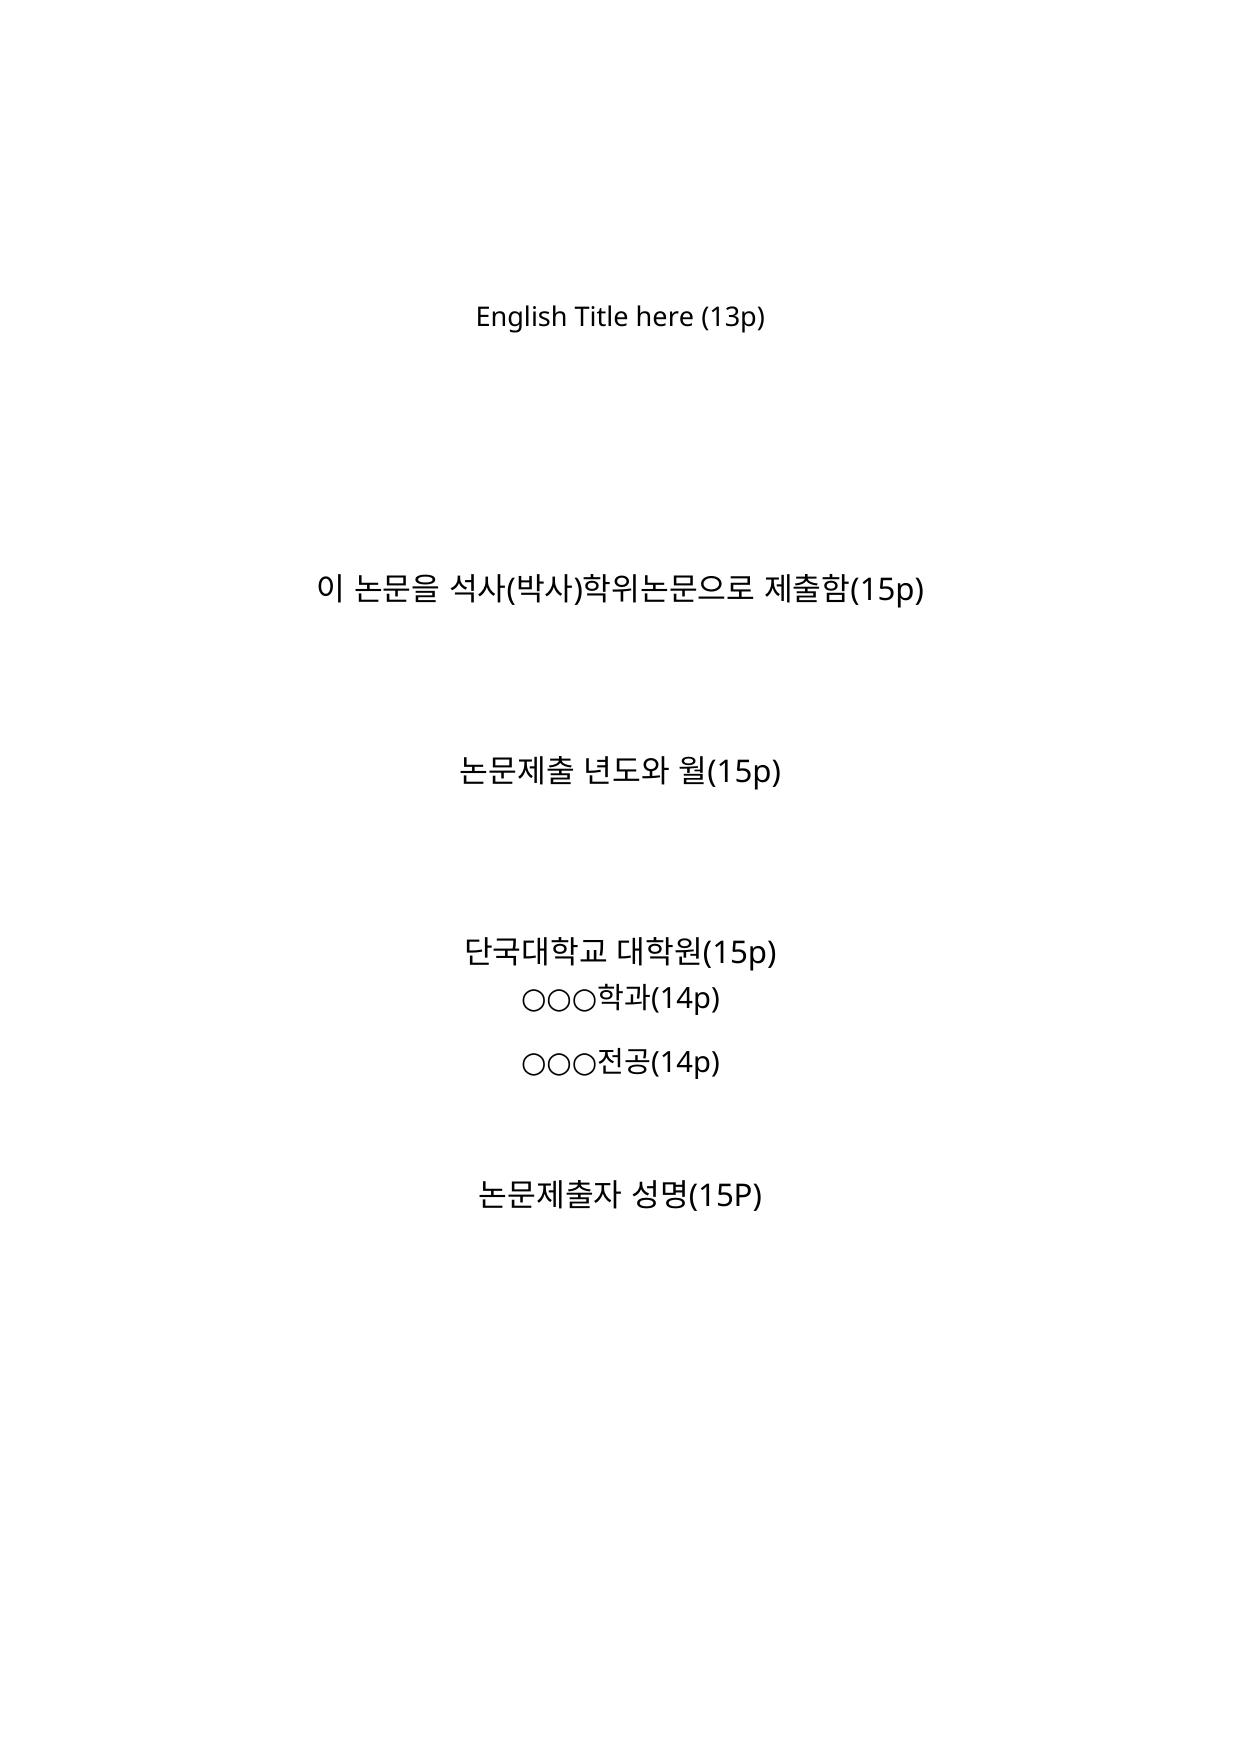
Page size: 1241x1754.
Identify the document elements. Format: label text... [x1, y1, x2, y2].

text 논문제출자 성명(15P) [177, 1170, 1063, 1216]
text 논문제출 년도와 월(15p) [177, 746, 1063, 791]
text English Title here (13p) [177, 297, 1063, 334]
text 이 논문을 석사(박사)학위논문으로 제출함(15p) [177, 564, 1063, 609]
text 단국대학교 대학원(15p) [177, 927, 1063, 973]
text ○○○전공(14p) [177, 1039, 1063, 1081]
text ○○○학과(14p) [177, 975, 1063, 1017]
